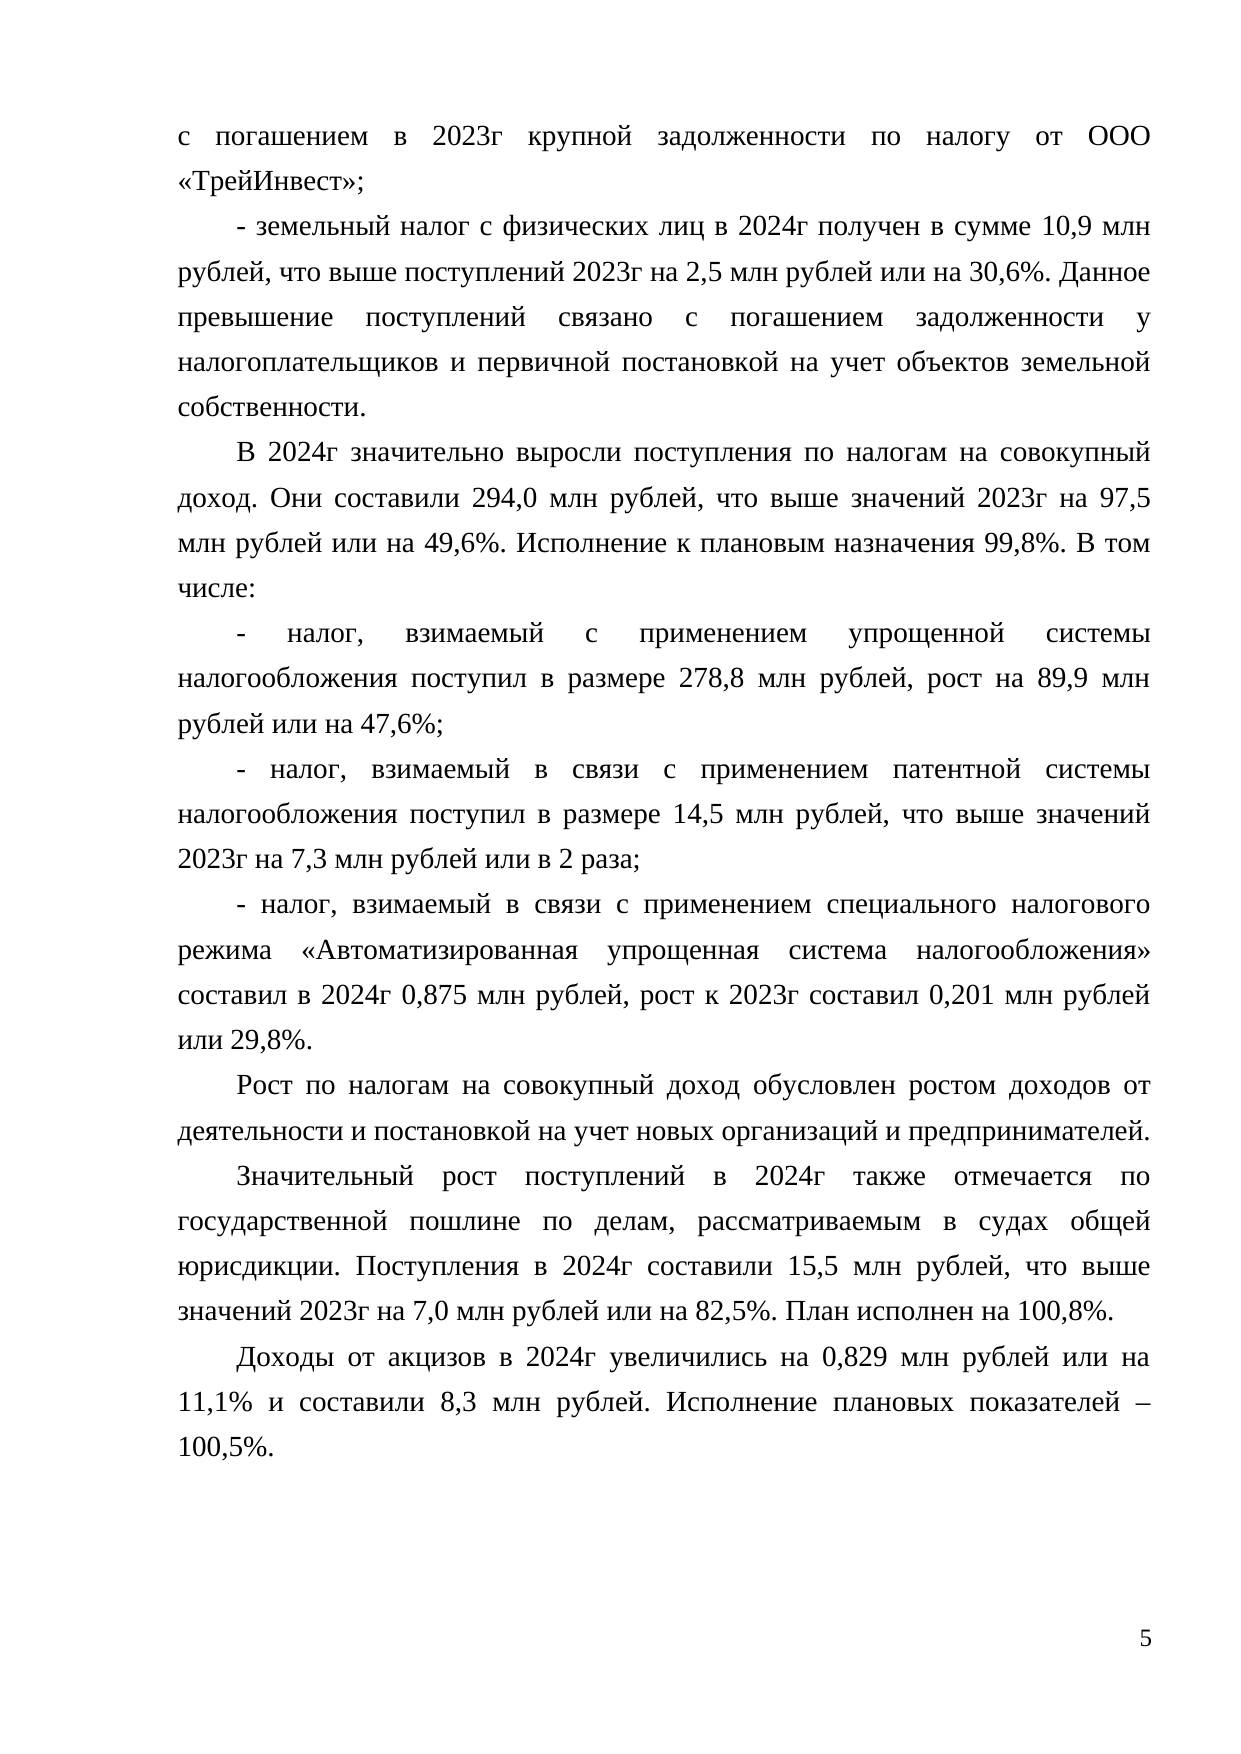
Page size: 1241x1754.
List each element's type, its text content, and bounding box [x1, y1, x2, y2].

text Доходы от акцизов в 2024г увеличились на 0,829 млн рублей или на 11,1% и составили 8,3 млн рублей. Исполнение плановых показателей – 100,5%. [177, 1339, 1152, 1463]
text - налог, взимаемый в связи с применением специального налогового режима «Автоматизированная упрощенная система налогообложения» составил в 2024г 0,875 млн рублей, рост к 2023г составил 0,201 млн рублей или 29,8%. [177, 887, 1152, 1056]
text - налог, взимаемый в связи с применением патентной системы налогообложения поступил в размере 14,5 млн рублей, что выше значений 2023г на 7,3 млн рублей или в 2 раза; [177, 751, 1152, 875]
text Значительный рост поступлений в 2024г также отмечается по государственной пошлине по делам, рассматриваемым в судах общей юрисдикции. Поступления в 2024г составили 15,5 млн рублей, что выше значений 2023г на 7,0 млн рублей или на 82,5%. План исполнен на 100,8%. [177, 1158, 1152, 1327]
text В 2024г значительно выросли поступления по налогам на совокупный доход. Они составили 294,0 млн рублей, что выше значений 2023г на 97,5 млн рублей или на 49,6%. Исполнение к плановым назначения 99,8%. В том числе: [177, 434, 1152, 604]
text Рост по налогам на совокупный доход обусловлен ростом доходов от деятельности и постановкой на учет новых организаций и предпринимателей. [177, 1067, 1152, 1146]
list - земельный налог с физических лиц в 2024г получен в сумме 10,9 млн рублей, что выше поступлений 2023г на 2,5 млн рублей или на 30,6%. Данное превышение поступлений связано с погашением задолженности у налогоплательщиков и первичной постановкой на учет объектов земельной собственности. [177, 208, 1152, 423]
text - налог, взимаемый с применением упрощенной системы налогообложения поступил в размере 278,8 млн рублей, рост на 89,9 млн рублей или на 47,6%; [177, 615, 1152, 739]
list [177, 118, 1152, 197]
